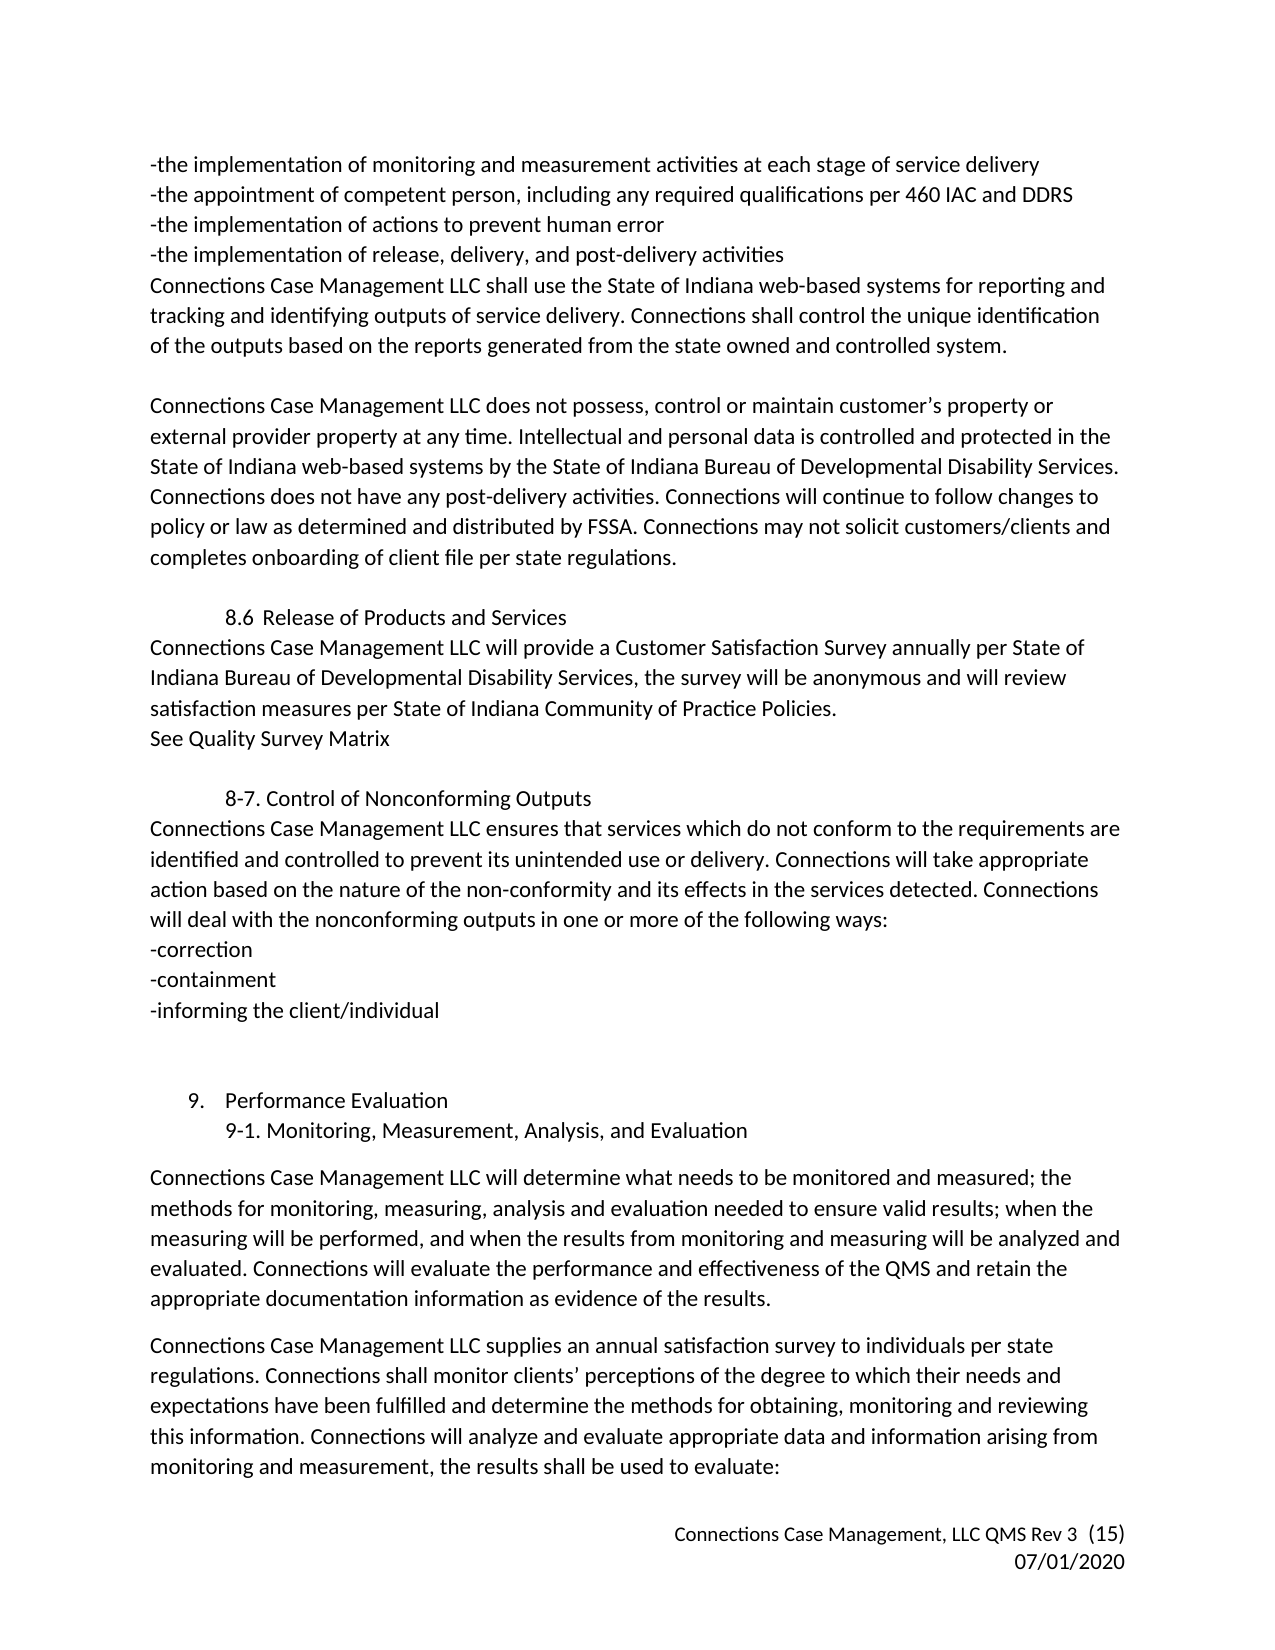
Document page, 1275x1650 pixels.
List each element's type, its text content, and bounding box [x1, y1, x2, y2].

text Connections Case Management LLC ensures that services which do not conform to the requirements are identified and controlled to prevent its unintended use or delivery. Connections will take appropriate action based on the nature of the non-conformity and its effects in the services detected. Connections will deal with the nonconforming outputs in one or more of the following ways: [150, 814, 1125, 933]
text Connections Case Management LLC shall use the State of Indiana web-based systems for reporting and tracking and identifying outputs of service delivery. Connections shall control the unique identification of the outputs based on the reports generated from the state owned and controlled system. [150, 271, 1125, 359]
text -informing the client/individual [150, 996, 1125, 1024]
text 8-7. Control of Nonconforming Outputs [150, 784, 1125, 812]
text -the implementation of actions to prevent human error [150, 210, 1125, 238]
text -correction [150, 935, 1125, 963]
text -the appointment of competent person, including any required qualifications per 460 IAC and DDRS [150, 180, 1125, 208]
text Connections Case Management LLC supplies an annual satisfaction survey to individuals per state regulations. Connections shall monitor clients’ perceptions of the degree to which their needs and expectations have been fulfilled and determine the methods for obtaining, monitoring and reviewing this information. Connections will analyze and evaluate appropriate data and information arising from monitoring and measurement, the results shall be used to evaluate: [150, 1331, 1125, 1480]
text -containment [150, 966, 1125, 994]
text See Quality Survey Matrix [150, 724, 1125, 752]
list 9-1. Monitoring, Measurement, Analysis, and Evaluation [225, 1117, 1125, 1145]
text -the implementation of monitoring and measurement activities at each stage of service delivery [150, 150, 1125, 178]
list Release of Products and Services [225, 603, 1125, 631]
text Connections Case Management LLC does not possess, control or maintain customer’s property or external provider property at any time. Intellectual and personal data is controlled and protected in the State of Indiana web-based systems by the State of Indiana Bureau of Developmental Disability Services. Connections does not have any post-delivery activities. Connections will continue to follow changes to policy or law as determined and distributed by FSSA. Connections may not solicit customers/clients and completes onboarding of client file per state regulations. [150, 392, 1125, 571]
list Performance Evaluation [187, 1086, 1125, 1114]
text Connections Case Management LLC will provide a Customer Satisfaction Survey annually per State of Indiana Bureau of Developmental Disability Services, the survey will be anonymous and will review satisfaction measures per State of Indiana Community of Practice Policies. [150, 633, 1125, 722]
text -the implementation of release, delivery, and post-delivery activities [150, 241, 1125, 269]
text Connections Case Management LLC will determine what needs to be monitored and measured; the methods for monitoring, measuring, analysis and evaluation needed to ensure valid results; when the measuring will be performed, and when the results from monitoring and measuring will be analyzed and evaluated. Connections will evaluate the performance and effectiveness of the QMS and retain the appropriate documentation information as evidence of the results. [150, 1163, 1125, 1312]
